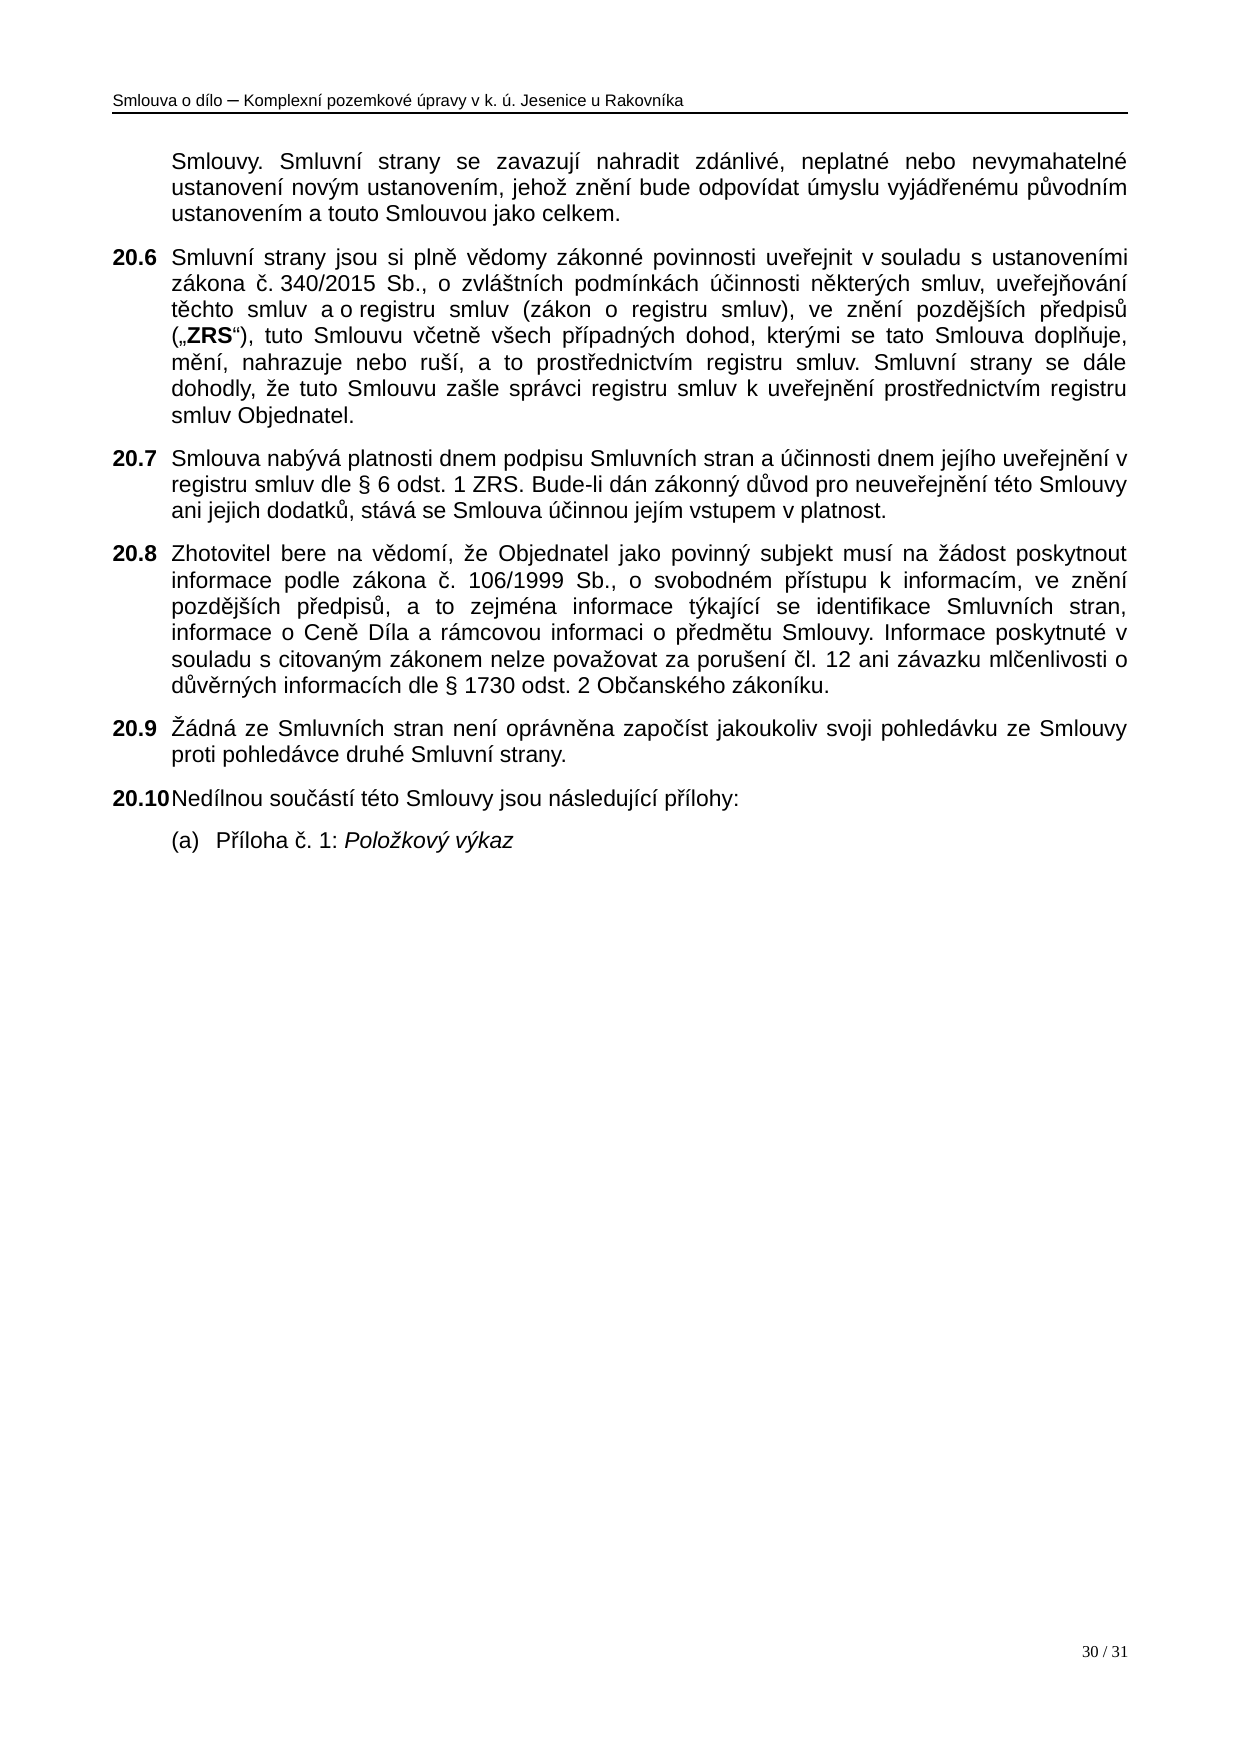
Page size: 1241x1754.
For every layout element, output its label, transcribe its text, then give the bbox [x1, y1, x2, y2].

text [112, 148, 1128, 227]
list Příloha č. 1: Položkový výkaz [171, 827, 1128, 854]
text Žádná ze Smluvních stran není oprávněna započíst jakoukoliv svoji pohledávku ze Smlouvy proti pohledávce druhé Smluvní strany. [112, 715, 1128, 768]
text Smlouva nabývá platnosti dnem podpisu Smluvních stran a účinnosti dnem jejího uveřejnění v registru smluv dle § 6 odst. 1 ZRS. Bude-li dán zákonný důvod pro neuveřejnění této Smlouvy ani jejich dodatků, stává se Smlouva účinnou jejím vstupem v platnost. [112, 444, 1128, 524]
text Zhotovitel bere na vědomí, že Objednatel jako povinný subjekt musí na žádost poskytnout informace podle zákona č. 106/1999 Sb., o svobodném přístupu k informacím, ve znění pozdějších předpisů, a to zejména informace týkající se identifikace Smluvních stran, informace o Ceně Díla a rámcovou informaci o předmětu Smlouvy. Informace poskytnuté v souladu s citovaným zákonem nelze považovat za porušení čl. 12 ani závazku mlčenlivosti o důvěrných informacích dle § 1730 odst. 2 Občanského zákoníku. [112, 540, 1128, 698]
text Nedílnou součástí této Smlouvy jsou následující přílohy: [112, 784, 1128, 811]
text Smluvní strany jsou si plně vědomy zákonné povinnosti uveřejnit v souladu s ustanoveními zákona č. 340/2015 Sb., o zvláštních podmínkách účinnosti některých smluv, uveřejňování těchto smluv a o registru smluv (zákon o registru smluv), ve znění pozdějších předpisů („ZRS“), tuto Smlouvu včetně všech případných dohod, kterými se tato Smlouva doplňuje, mění, nahrazuje nebo ruší, a to prostřednictvím registru smluv. Smluvní strany se dále dohodly, že tuto Smlouvu zašle správci registru smluv k uveřejnění prostřednictvím registru smluv Objednatel. [112, 243, 1128, 428]
